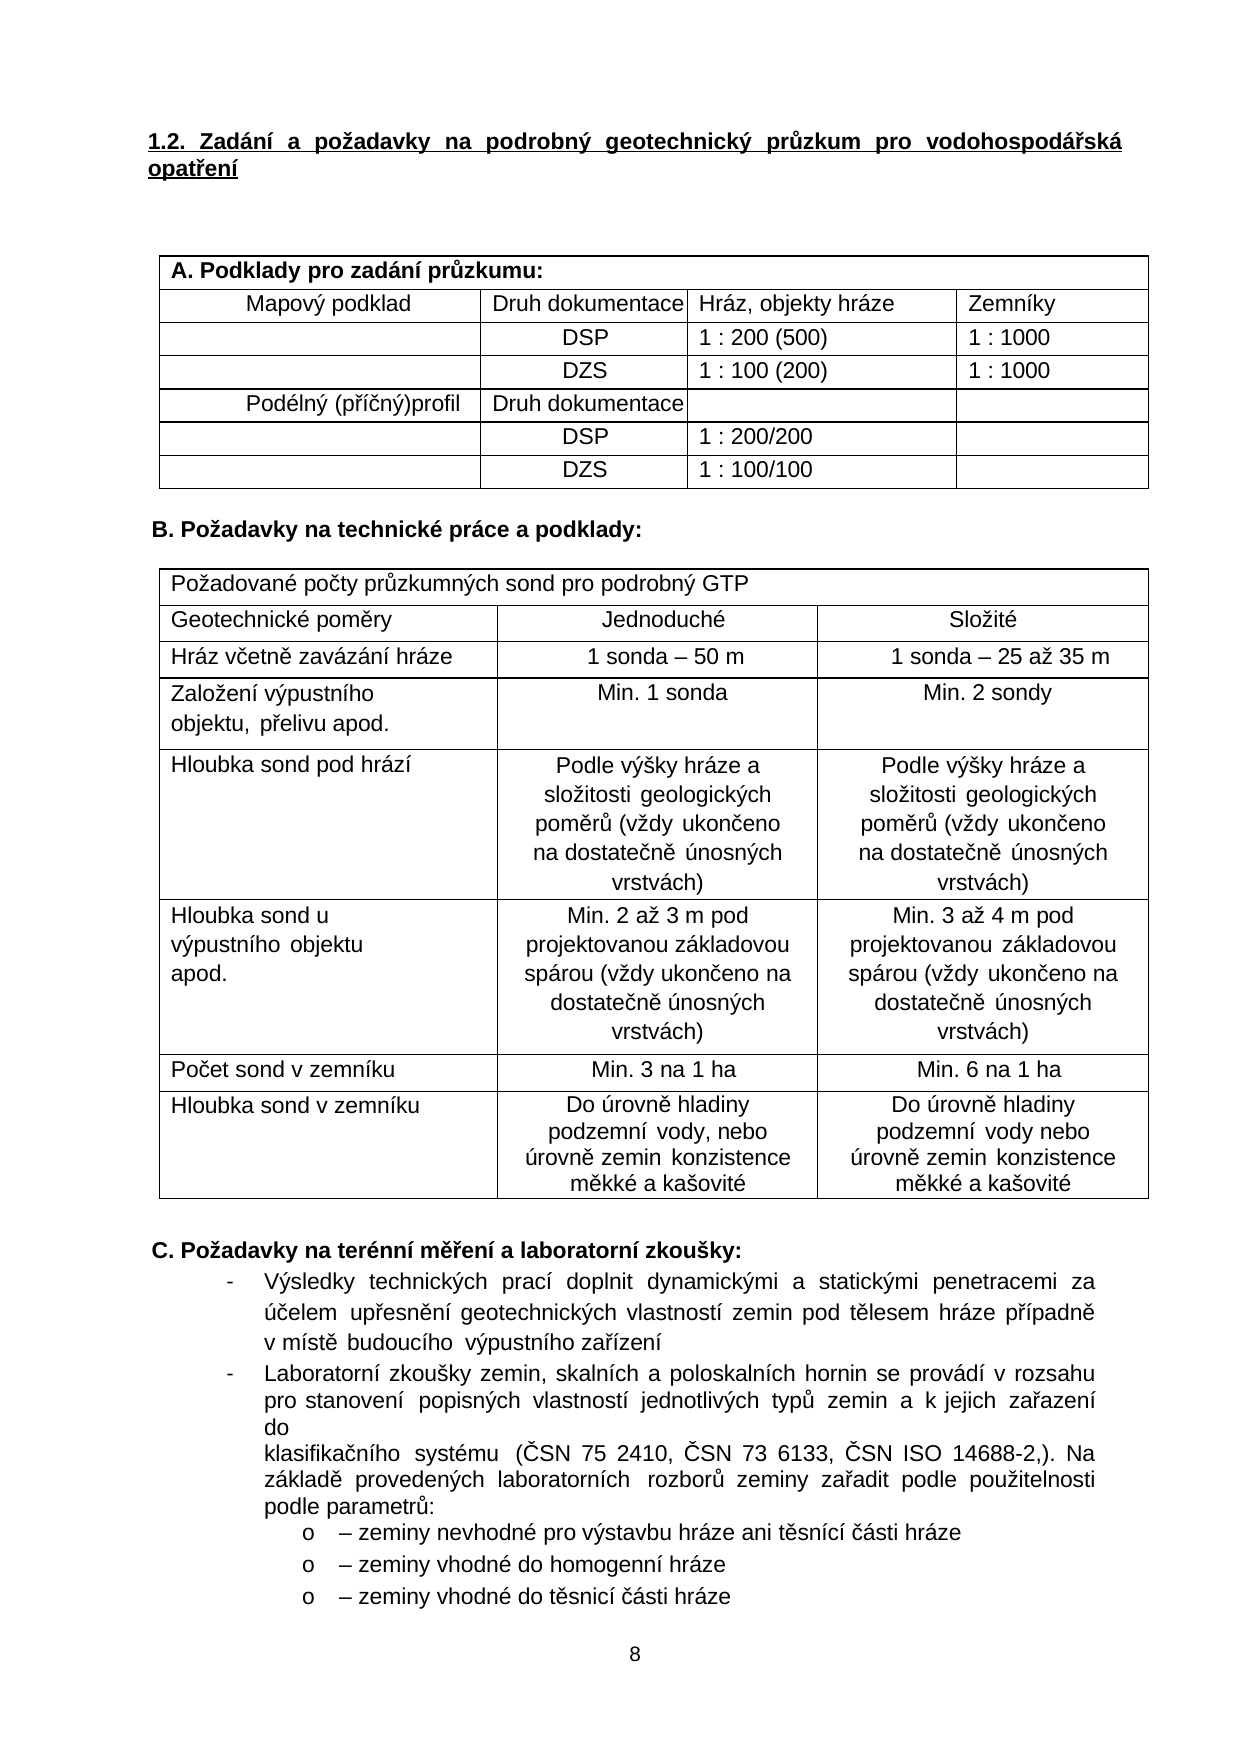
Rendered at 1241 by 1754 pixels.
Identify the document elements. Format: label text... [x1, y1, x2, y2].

table_cell Hloubka sond v zemníku [160, 1092, 497, 1197]
text C. Požadavky na terénní měření a laboratorní zkoušky: [151, 1237, 1122, 1263]
table_header Požadované počty průzkumných sond pro podrobný GTP [160, 570, 1148, 604]
text 1.2. Zadání a požadavky na podrobný geotechnický průzkum pro vodohospodářská opatření [148, 128, 1122, 151]
table_cell Hráz včetně zavázání hráze [160, 642, 497, 677]
text klasifikačního systému (ČSN 75 2410, ČSN 73 6133, ČSN ISO 14688-2,). Na základě provedených laboratorních rozborů zeminy zařadit podle použitelnosti podle parametrů: [264, 1440, 1096, 1519]
list – zeminy nevhodné pro výstavbu hráze ani těsnící části hráze [301, 1519, 1122, 1547]
table_cell Min. 6 na 1 ha [818, 1055, 1148, 1091]
table_cell Druh dokumentace [481, 390, 687, 421]
table_cell Hloubka sond u výpustního objektu apod. [160, 900, 497, 1054]
table_cell Min. 2 až 3 m pod projektovanou základovou spárou (vždy ukončeno na dostatečně únosných vrstvách) [498, 900, 817, 1054]
table_cell Podélný (příčný)profil [160, 390, 480, 421]
table_cell Počet sond v zemníku [160, 1055, 497, 1091]
table_cell DSP [481, 423, 687, 454]
table_cell [160, 356, 480, 388]
table_cell 1 sonda – 25 až 35 m [818, 642, 1148, 677]
table_cell Podle výšky hráze a složitosti geologických poměrů (vždy ukončeno na dostatečně únosných vrstvách) [498, 750, 817, 898]
text 1.2. Zadání a požadavky na podrobný geotechnický průzkum pro vodohospodářská opatření [148, 152, 1122, 181]
table_cell Hráz, objekty hráze [688, 290, 956, 322]
table_cell 1 : 200 (500) [688, 323, 956, 355]
table_cell [957, 390, 1148, 421]
table_cell Mapový podklad [160, 290, 480, 322]
table_cell Jednoduché [498, 606, 817, 641]
table_cell Geotechnické poměry [160, 606, 497, 641]
table_cell 1 sonda – 50 m [498, 642, 817, 677]
table_cell 1 : 1000 [957, 356, 1148, 388]
list Laboratorní zkoušky zemin, skalních a poloskalních hornin se provádí v rozsahu pro stanovení popisných vlastností jednotlivých typů zemin a k jejich zařazení do [226, 1359, 1096, 1440]
table_cell DZS [481, 356, 687, 388]
table_cell Min. 3 až 4 m pod projektovanou základovou spárou (vždy ukončeno na dostatečně únosných vrstvách) [818, 900, 1148, 1054]
table_cell 1 : 100/100 [688, 456, 956, 488]
text B. Požadavky na technické práce a podklady: [151, 516, 1122, 542]
list Výsledky technických prací doplnit dynamickými a statickými penetracemi za účelem upřesnění geotechnických vlastností zemin pod tělesem hráze případně v místě budoucího výpustního zařízení [226, 1267, 1096, 1355]
table_cell Min. 1 sonda [498, 679, 817, 749]
table_header A. Podklady pro zadání průzkumu: [160, 257, 1148, 288]
table_cell [957, 456, 1148, 488]
table_cell Min. 3 na 1 ha [498, 1055, 817, 1091]
table_cell [688, 390, 956, 421]
table_cell DZS [481, 456, 687, 488]
table_cell [957, 423, 1148, 454]
table_cell 1 : 1000 [957, 323, 1148, 355]
table_cell DSP [481, 323, 687, 355]
table_cell Podle výšky hráze a složitosti geologických poměrů (vždy ukončeno na dostatečně únosných vrstvách) [818, 750, 1148, 898]
table_cell Druh dokumentace [481, 290, 687, 322]
table_cell Hloubka sond pod hrází [160, 750, 497, 898]
table_cell Do úrovně hladiny podzemní vody nebo úrovně zemin konzistence měkké a kašovité [818, 1092, 1148, 1197]
table_cell [160, 323, 480, 355]
table_cell Složité [818, 606, 1148, 641]
table_cell Min. 2 sondy [818, 679, 1148, 749]
table_cell [160, 456, 480, 488]
list – zeminy vhodné do homogenní hráze [301, 1551, 1122, 1579]
table_cell 1 : 200/200 [688, 423, 956, 454]
table_cell Založení výpustního objektu, přelivu apod. [160, 679, 497, 749]
table_cell [160, 423, 480, 454]
table_cell Zemníky [957, 290, 1148, 322]
list – zeminy vhodné do těsnicí části hráze [301, 1583, 1122, 1611]
table_cell Do úrovně hladiny podzemní vody, nebo úrovně zemin konzistence měkké a kašovité [498, 1092, 817, 1197]
table_cell 1 : 100 (200) [688, 356, 956, 388]
